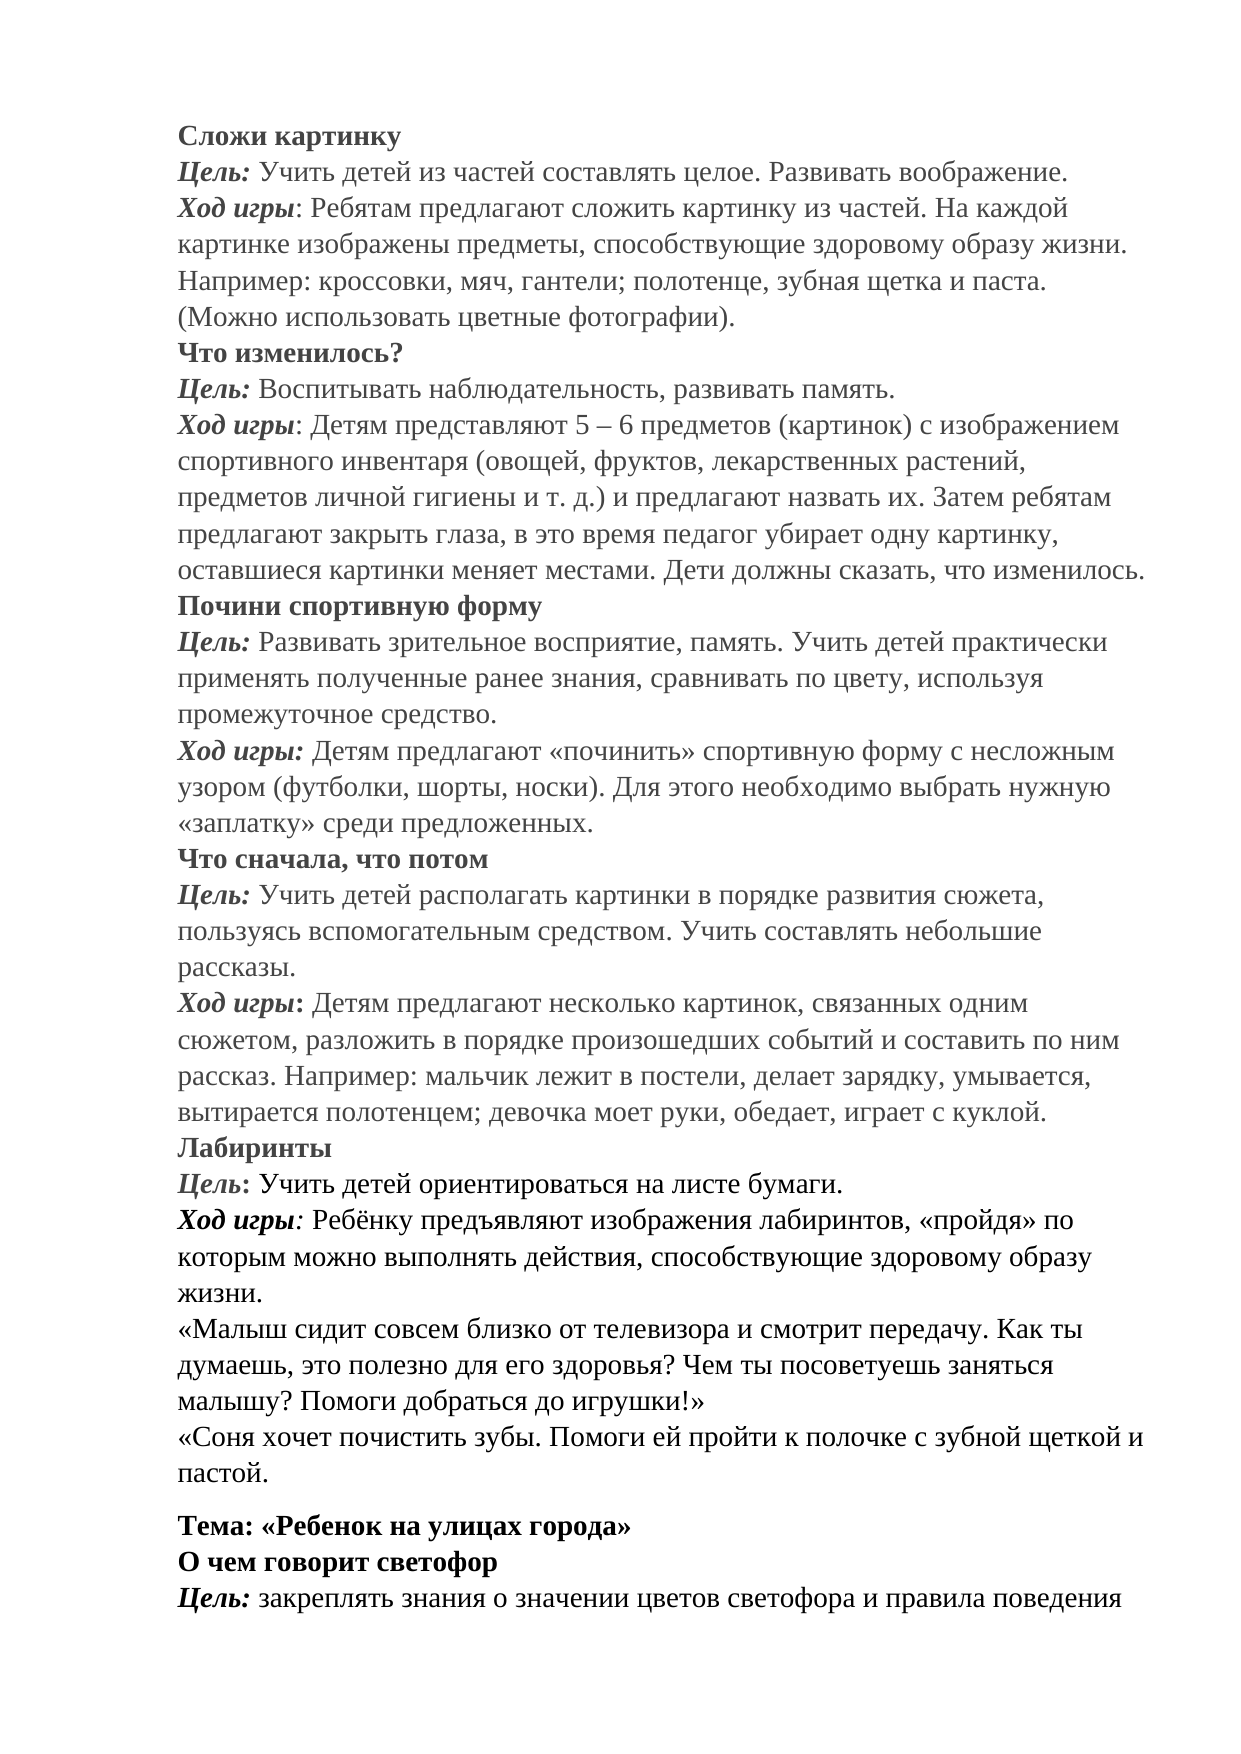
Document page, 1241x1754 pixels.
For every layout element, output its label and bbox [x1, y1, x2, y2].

text [177, 1508, 1152, 1614]
text [177, 118, 1152, 1489]
